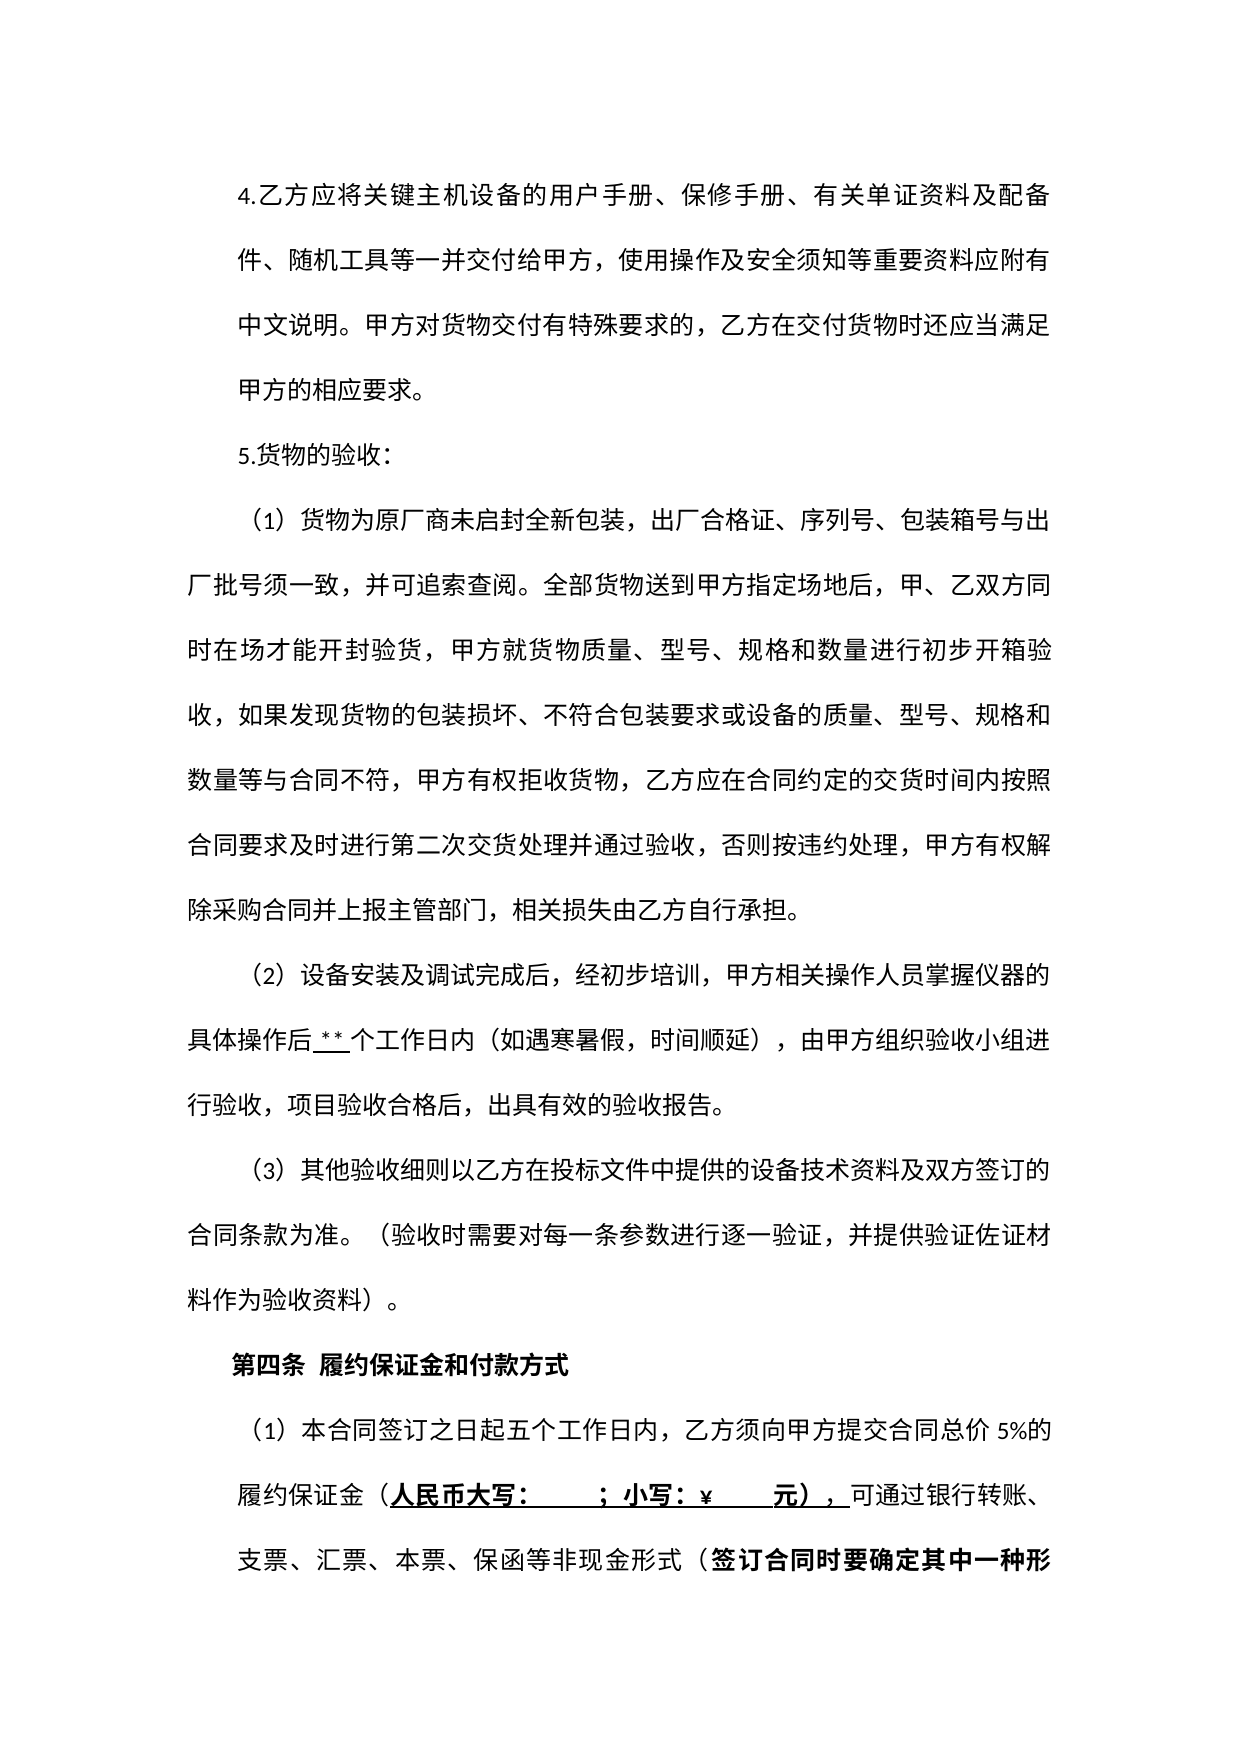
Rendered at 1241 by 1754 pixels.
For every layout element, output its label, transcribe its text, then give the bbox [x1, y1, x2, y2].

text 第四条 履约保证金和付款方式 [231, 1332, 1053, 1397]
text （3）其他验收细则以乙方在投标文件中提供的设备技术资料及双方签订的合同条款为准。（验收时需要对每一条参数进行逐一验证，并提供验证佐证材料作为验收资料）。 [187, 1137, 1053, 1332]
text 5.货物的验收： [237, 422, 1053, 487]
text （1）货物为原厂商未启封全新包装，出厂合格证、序列号、包装箱号与出厂批号须一致，并可追索查阅。全部货物送到甲方指定场地后，甲、乙双方同时在场才能开封验货，甲方就货物质量、型号、规格和数量进行初步开箱验收，如果发现货物的包装损坏、不符合包装要求或设备的质量、型号、规格和数量等与合同不符，甲方有权拒收货物，乙方应在合同约定的交货时间内按照合同要求及时进行第二次交货处理并通过验收，否则按违约处理，甲方有权解除采购合同并上报主管部门，相关损失由乙方自行承担。 [187, 487, 1053, 942]
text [237, 1397, 1053, 1592]
text （2）设备安装及调试完成后，经初步培训，甲方相关操作人员掌握仪器的具体操作后 ** 个工作日内（如遇寒暑假，时间顺延），由甲方组织验收小组进行验收，项目验收合格后，出具有效的验收报告。 [187, 942, 1053, 1137]
text 4.乙方应将关键主机设备的用户手册、保修手册、有关单证资料及配备件、随机工具等一并交付给甲方，使用操作及安全须知等重要资料应附有中文说明。甲方对货物交付有特殊要求的，乙方在交付货物时还应当满足甲方的相应要求。 [237, 162, 1053, 422]
